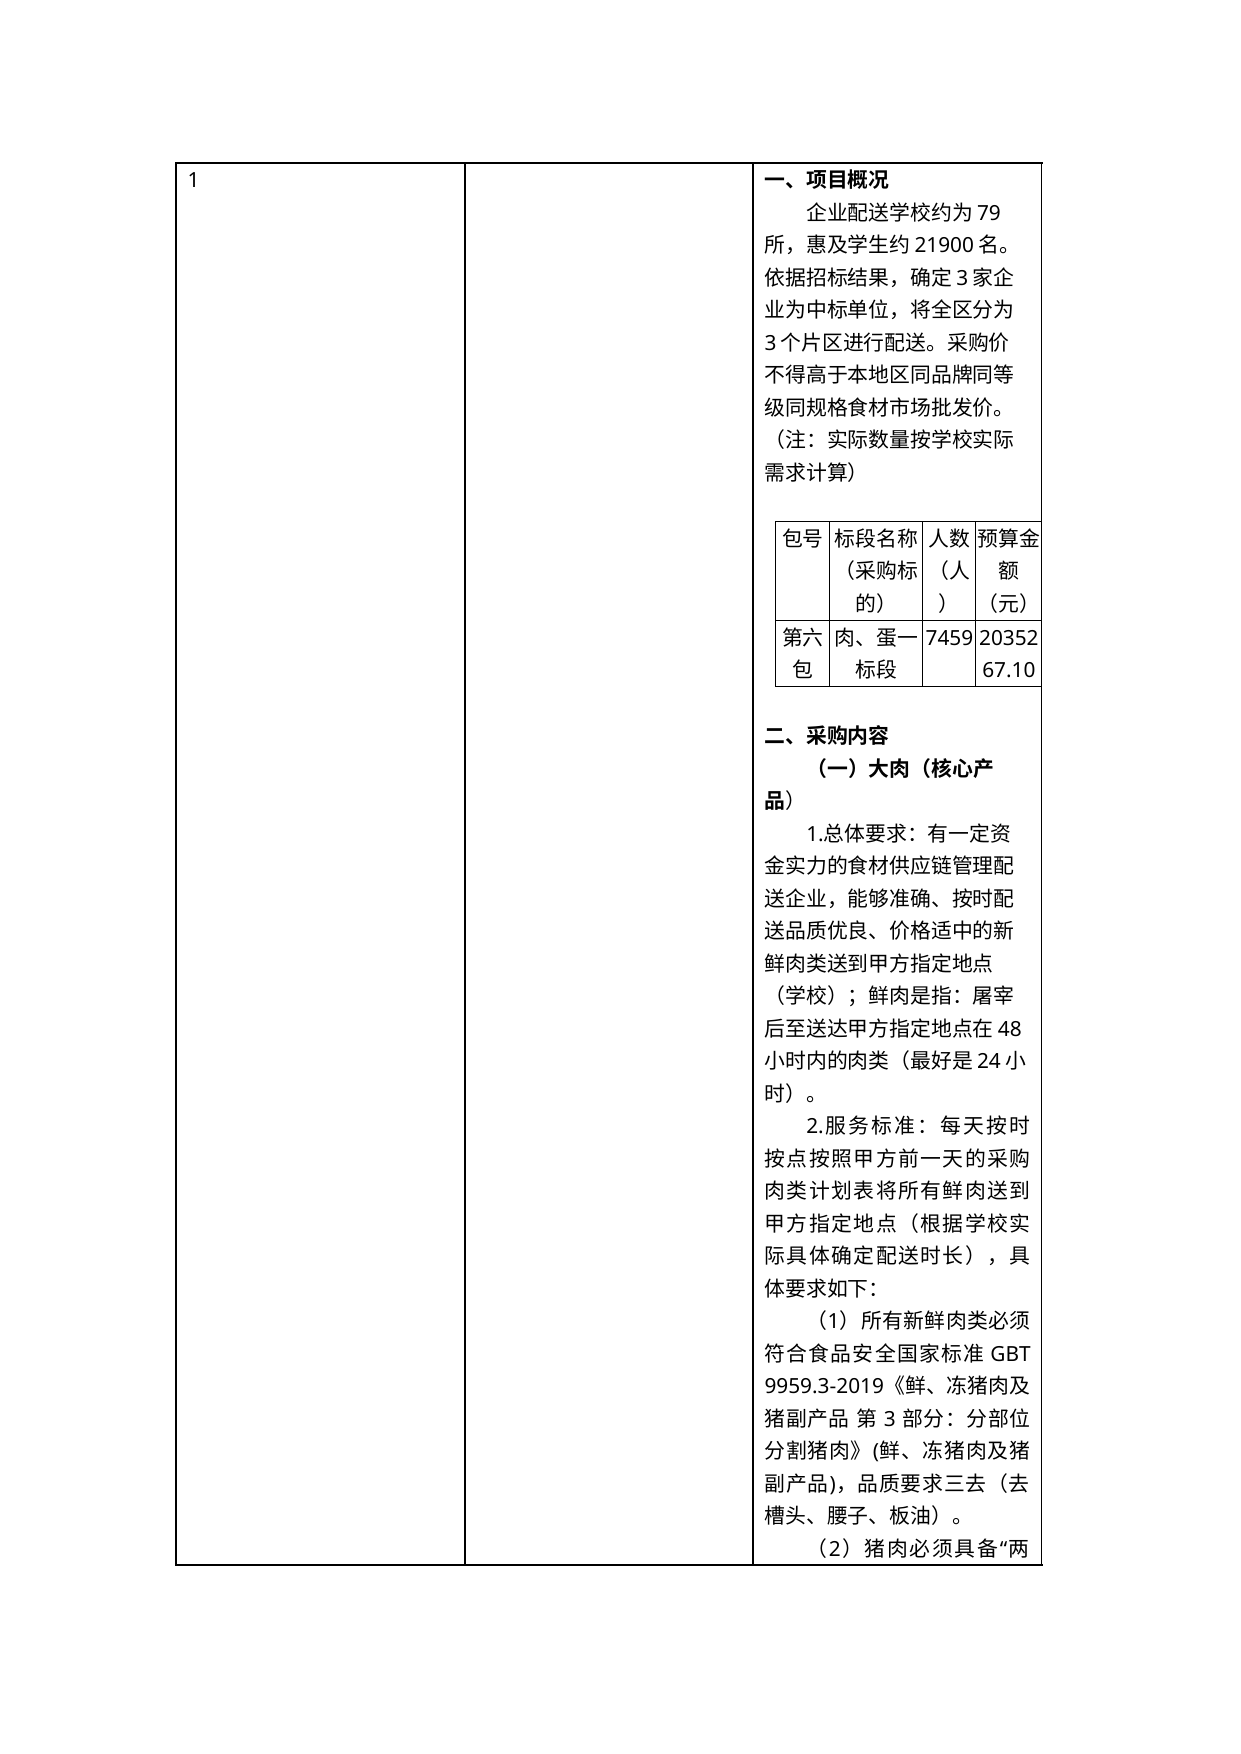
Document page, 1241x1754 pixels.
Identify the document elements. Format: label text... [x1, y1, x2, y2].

table_cell 1 [177, 164, 464, 1564]
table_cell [754, 164, 1041, 1564]
table_cell [466, 164, 752, 1564]
